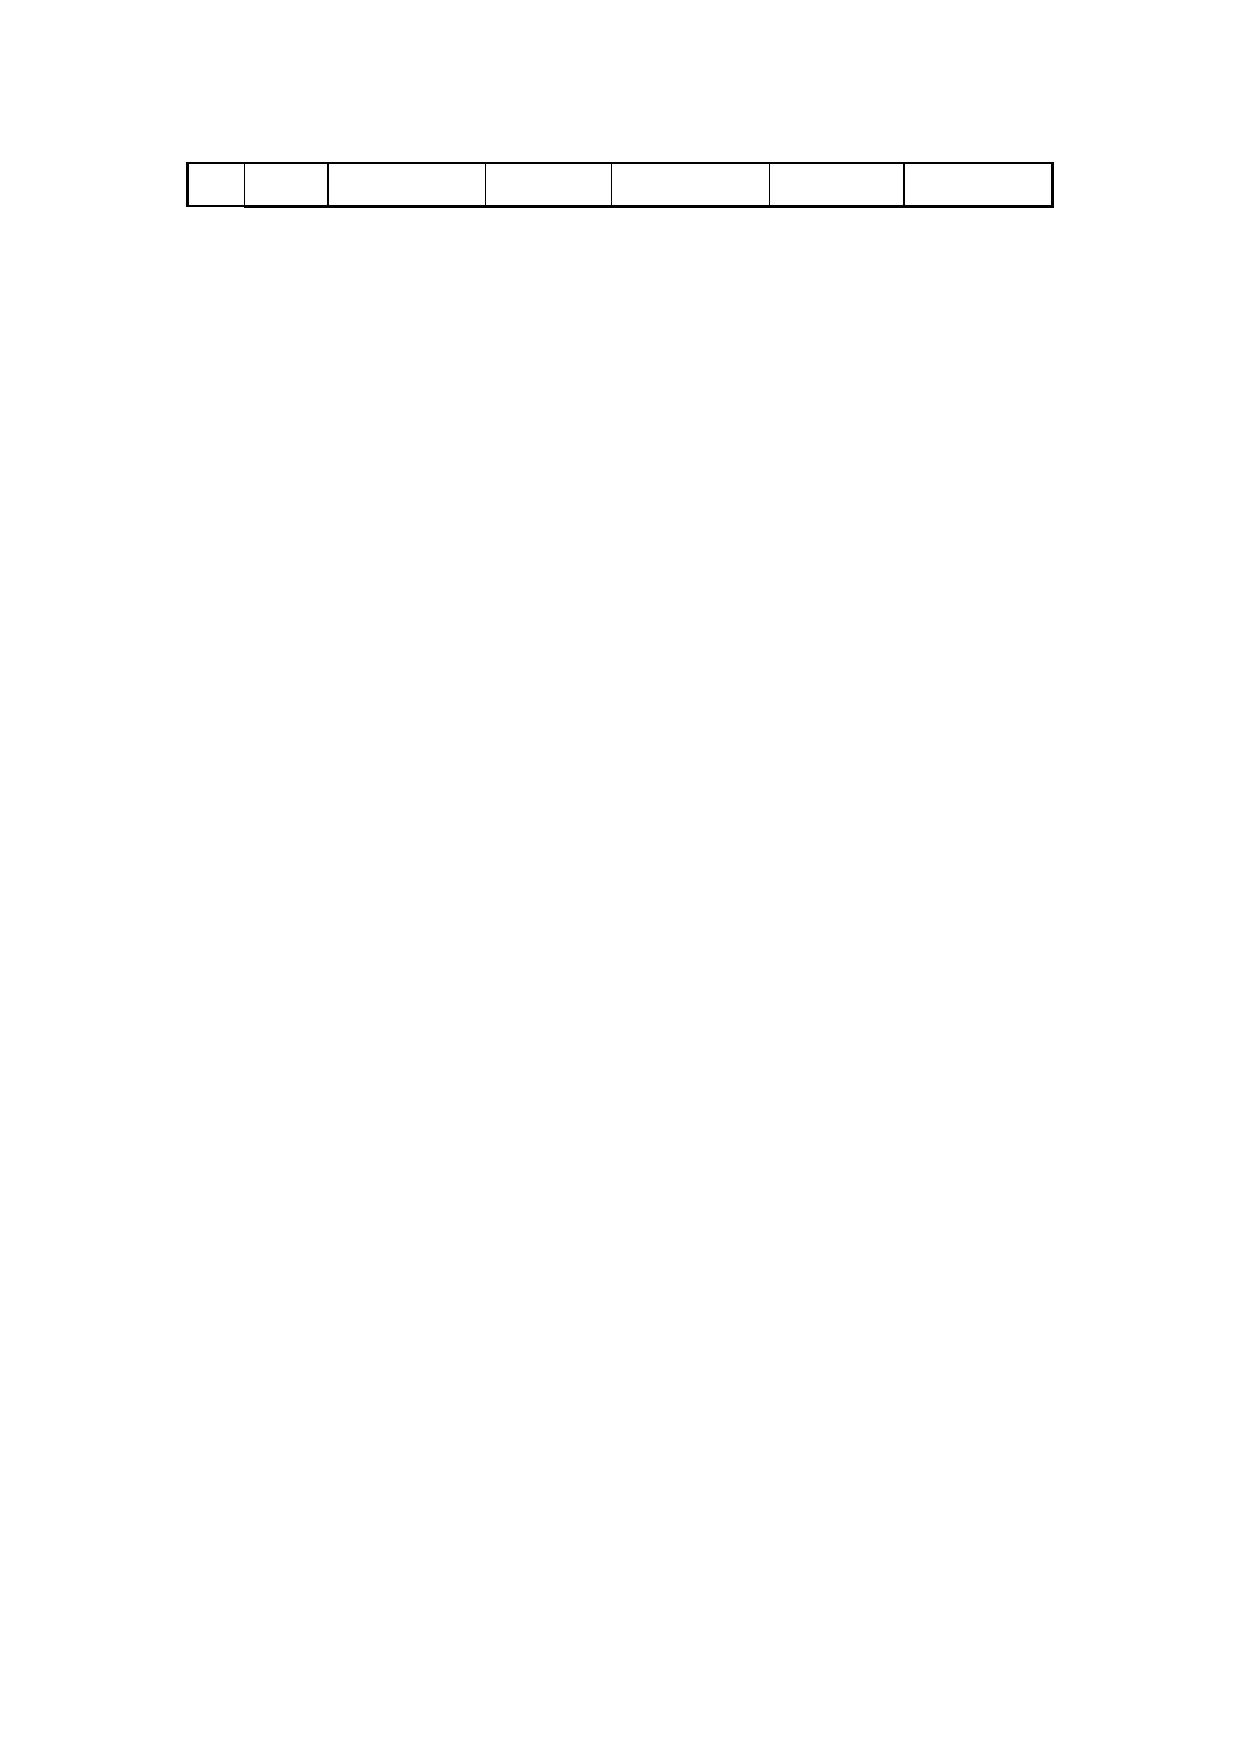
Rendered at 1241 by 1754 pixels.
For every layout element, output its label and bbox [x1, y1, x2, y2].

table_cell [486, 164, 611, 205]
table_cell [612, 164, 769, 205]
table_cell [245, 164, 327, 205]
table_cell [905, 164, 1051, 205]
table_cell [770, 164, 903, 205]
table_cell [329, 164, 485, 205]
